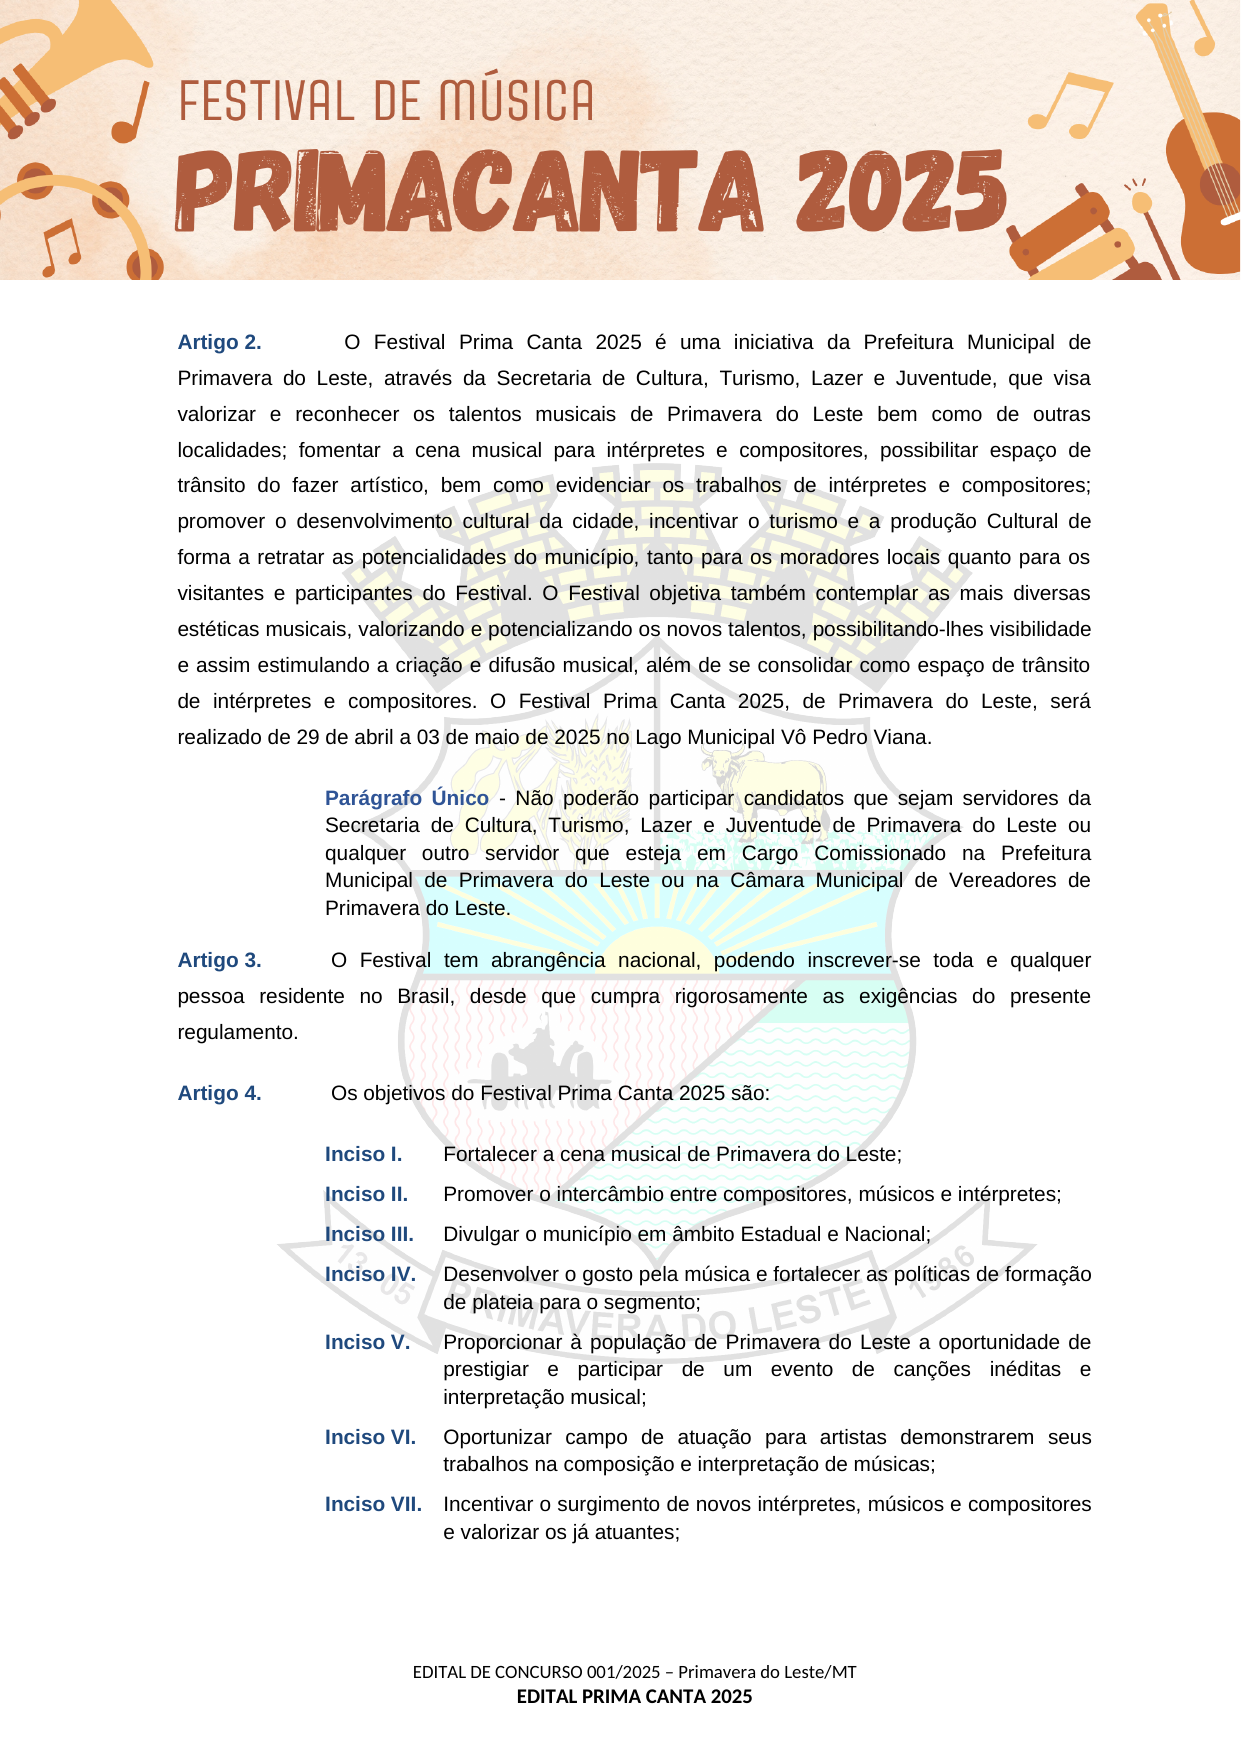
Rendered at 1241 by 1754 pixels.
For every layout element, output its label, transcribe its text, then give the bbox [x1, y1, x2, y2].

list Parágrafo Único - Não poderão participar candidatos que sejam servidores da Secretaria de Cultura, Turismo, Lazer e Juventude de Primavera do Leste ou qualquer outro servidor que esteja em Cargo Comissionado na Prefeitura Municipal de Primavera do Leste ou na Câmara Municipal de Vereadores de Primavera do Leste. [325, 786, 1093, 920]
text Desenvolver o gosto pela música e fortalecer as políticas de formação de plateia para o segmento; [325, 1262, 1093, 1313]
text O Festival Prima Canta 2025 é uma iniciativa da Prefeitura Municipal de Primavera do Leste, através da Secretaria de Cultura, Turismo, Lazer e Juventude, que visa valorizar e reconhecer os talentos musicais de Primavera do Leste bem como de outras localidades; fomentar a cena musical para intérpretes e compositores, possibilitar espaço de trânsito do fazer artístico, bem como evidenciar os trabalhos de intérpretes e compositores; promover o desenvolvimento cultural da cidade, incentivar o turismo e a produção Cultural de forma a retratar as potencialidades do município, tanto para os moradores locais quanto para os visitantes e participantes do Festival. O Festival objetiva também contemplar as mais diversas estéticas musicais, valorizando e potencializando os novos talentos, possibilitando-lhes visibilidade e assim estimulando a criação e difusão musical, além de se consolidar como espaço de trânsito de intérpretes e compositores. O Festival Prima Canta 2025, de Primavera do Leste, será realizado de 29 de abril a 03 de maio de 2025 no Lago Municipal Vô Pedro Viana. [177, 329, 1093, 749]
text Promover o intercâmbio entre compositores, músicos e intérpretes; [325, 1182, 1093, 1206]
text O Festival tem abrangência nacional, podendo inscrever-se toda e qualquer pessoa residente no Brasil, desde que cumpra rigorosamente as exigências do presente regulamento. [177, 948, 1093, 1044]
text Proporcionar à população de Primavera do Leste a oportunidade de prestigiar e participar de um evento de canções inéditas e interpretação musical; [325, 1329, 1093, 1408]
text Os objetivos do Festival Prima Canta 2025 são: [177, 1081, 1093, 1105]
text Fortalecer a cena musical de Primavera do Leste; [325, 1142, 1093, 1166]
text Incentivar o surgimento de novos intérpretes, músicos e compositores e valorizar os já atuantes; [325, 1492, 1093, 1543]
text Divulgar o município em âmbito Estadual e Nacional; [325, 1222, 1093, 1246]
text Oportunizar campo de atuação para artistas demonstrarem seus trabalhos na composição e interpretação de músicas; [325, 1424, 1093, 1476]
picture [0, 0, 1241, 280]
